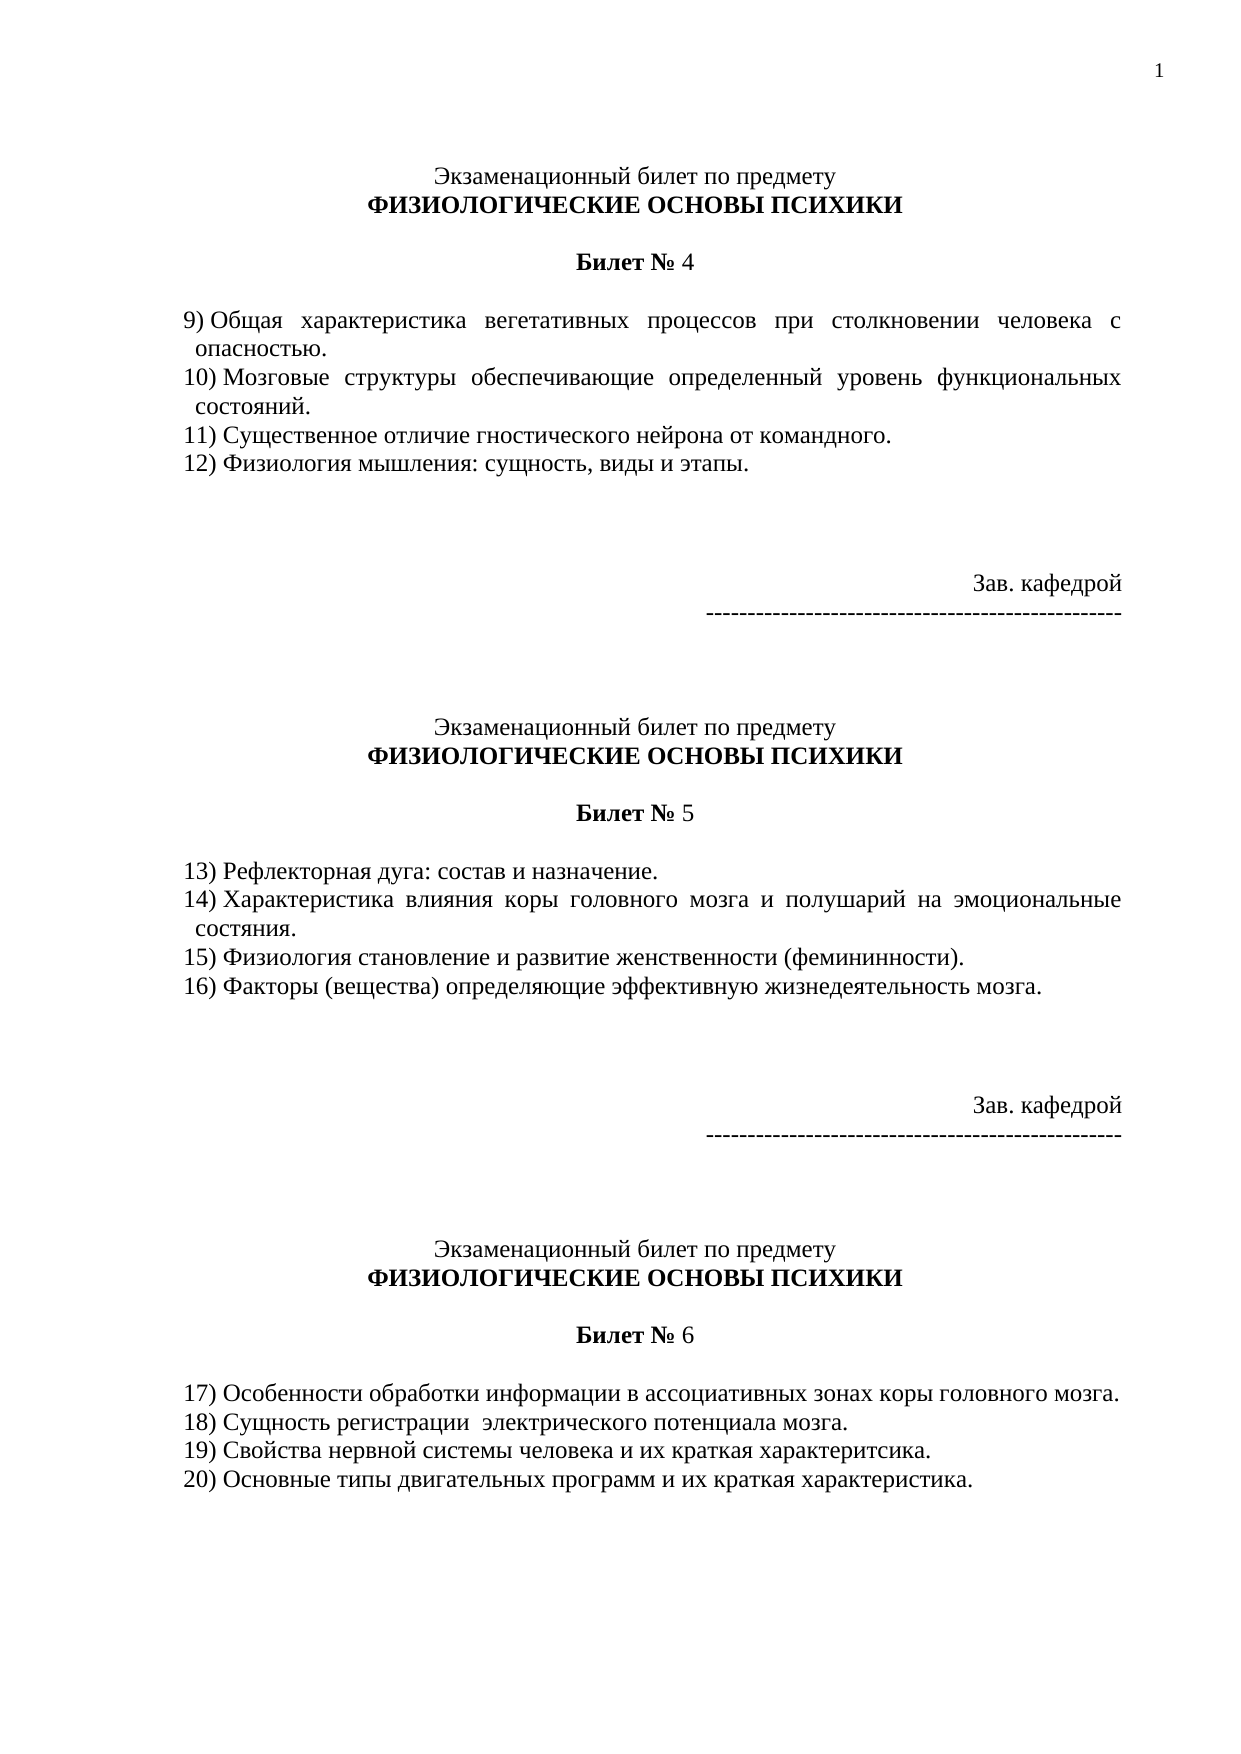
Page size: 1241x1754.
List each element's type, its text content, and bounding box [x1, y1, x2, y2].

list Особенности обработки информации в ассоциативных зонах коры головного мозга. [183, 1378, 1122, 1407]
text Зав. кафедрой [148, 568, 1122, 597]
text Билет № 5 [148, 798, 1122, 827]
text Экзаменационный билет по предмету [148, 712, 1122, 741]
list Общая характеристика вегетативных процессов при столкновении человека с опасностью. [183, 305, 1122, 362]
text Экзаменационный билет по предмету [148, 161, 1122, 190]
text Билет № 4 [148, 247, 1122, 276]
list Факторы (вещества) определяющие эффективную жизнедеятельность мозга. [183, 971, 1122, 999]
list Свойства нервной системы человека и их краткая характеритсика. [183, 1436, 1122, 1464]
text Экзаменационный билет по предмету [148, 1234, 1122, 1263]
list Сущность регистрации электрического потенциала мозга. [183, 1407, 1122, 1436]
text Зав. кафедрой [148, 1091, 1122, 1119]
list Мозговые структуры обеспечивающие определенный уровень функциональных состояний. [183, 362, 1122, 420]
text ФИЗИОЛОГИЧЕСКИЕ ОСНОВЫ ПСИХИКИ [148, 741, 1122, 769]
list Характеристика влияния коры головного мозга и полушарий на эмоциональные состяния. [183, 884, 1122, 942]
text -------------------------------------------------- [148, 1119, 1122, 1148]
text Билет № 6 [148, 1321, 1122, 1349]
list Физиология становление и развитие женственности (фемининности). [183, 942, 1122, 971]
text ФИЗИОЛОГИЧЕСКИЕ ОСНОВЫ ПСИХИКИ [148, 190, 1122, 218]
list Рефлекторная дуга: состав и назначение. [183, 856, 1122, 884]
text ФИЗИОЛОГИЧЕСКИЕ ОСНОВЫ ПСИХИКИ [148, 1263, 1122, 1292]
list Физиология мышления: сущность, виды и этапы. [183, 448, 1122, 477]
list Существенное отличие гностического нейрона от командного. [183, 420, 1122, 448]
list Основные типы двигательных программ и их краткая характеристика. [183, 1464, 1122, 1493]
text -------------------------------------------------- [148, 597, 1122, 626]
